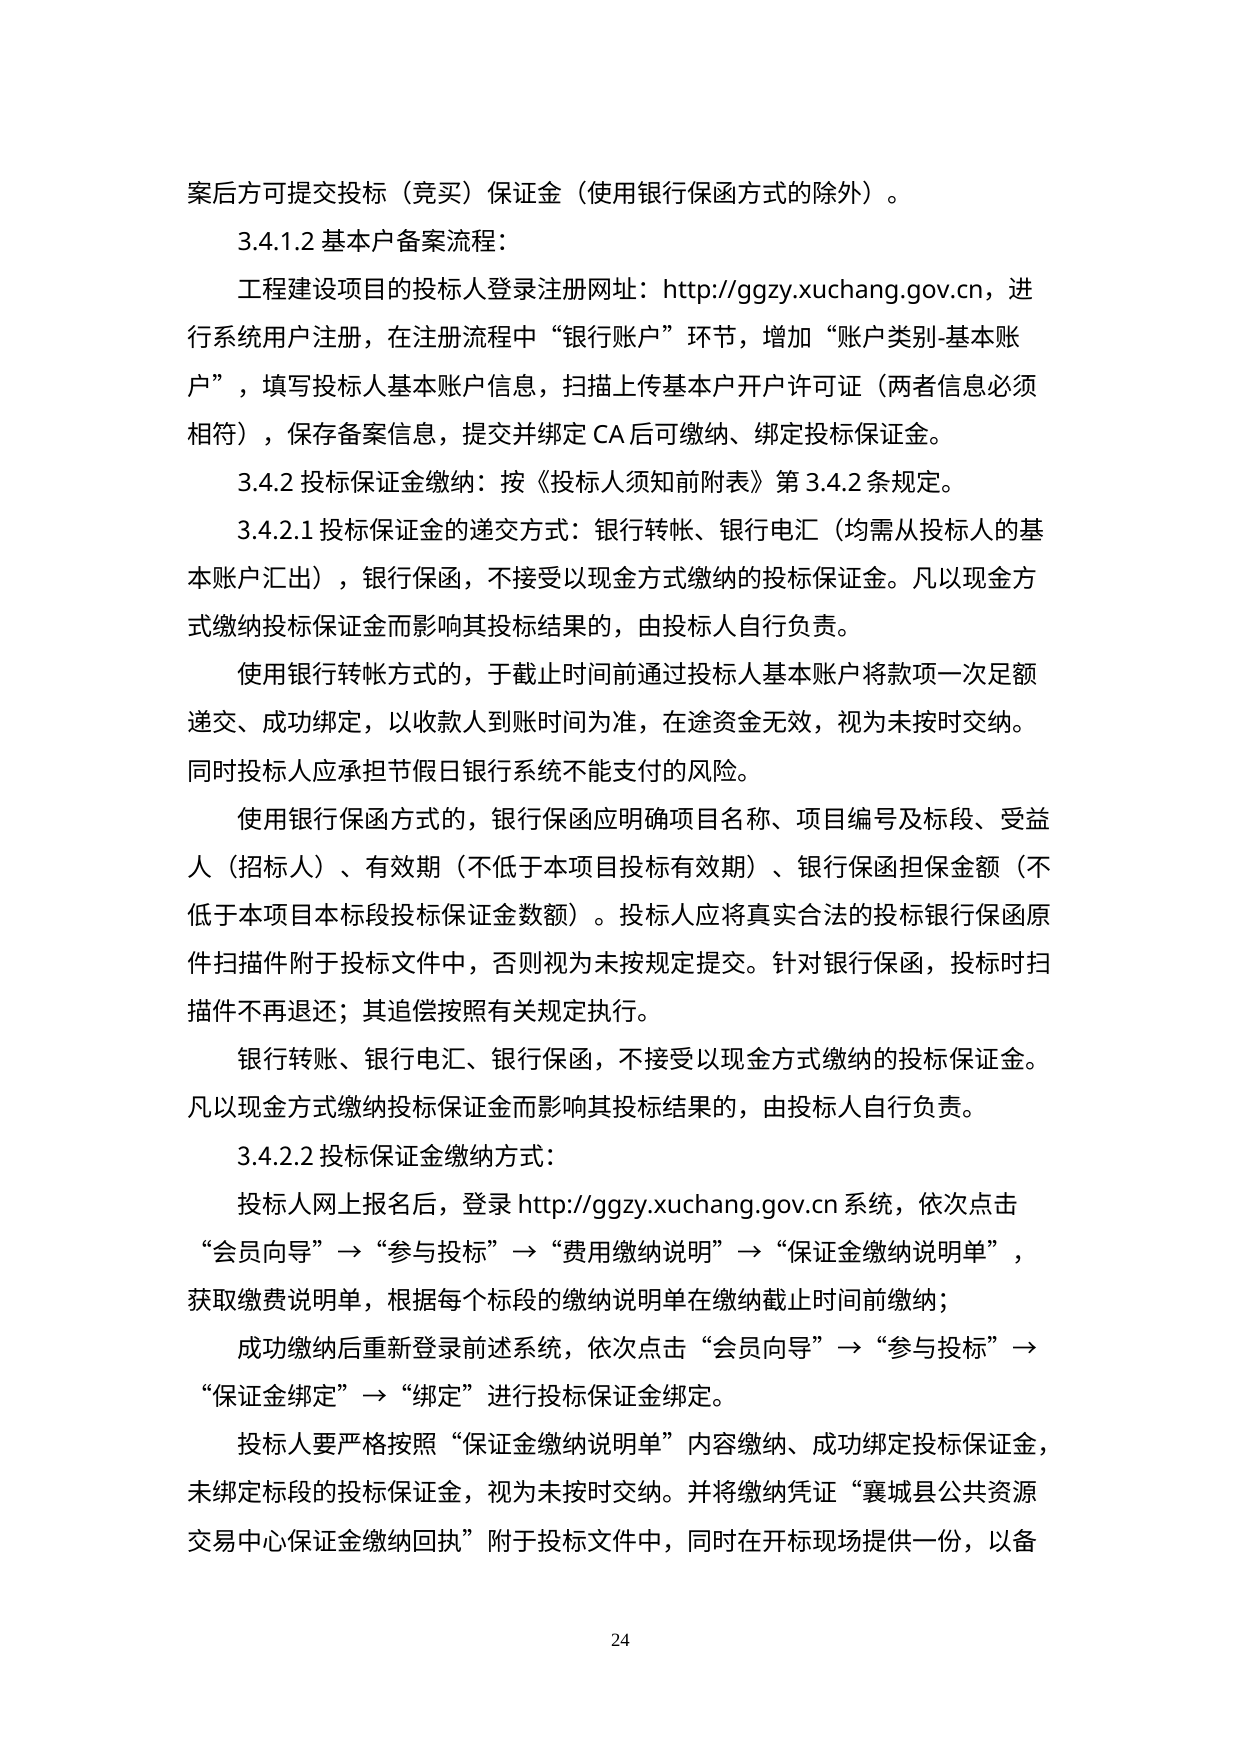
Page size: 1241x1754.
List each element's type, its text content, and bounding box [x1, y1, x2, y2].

text 使用银行转帐方式的，于截止时间前通过投标人基本账户将款项一次足额递交、成功绑定，以收款人到账时间为准，在途资金无效，视为未按时交纳。同时投标人应承担节假日银行系统不能支付的风险。 [187, 649, 1053, 793]
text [187, 168, 1053, 216]
text 使用银行保函方式的，银行保函应明确项目名称、项目编号及标段、受益人（招标人）、有效期（不低于本项目投标有效期）、银行保函担保金额（不低于本项目本标段投标保证金数额）。投标人应将真实合法的投标银行保函原件扫描件附于投标文件中，否则视为未按规定提交。针对银行保函，投标时扫描件不再退还；其追偿按照有关规定执行。 [187, 793, 1053, 1034]
text 3.4.1.2 基本户备案流程： [187, 216, 1053, 264]
text 3.4.2.2 投标保证金缴纳方式： [187, 1130, 1053, 1178]
text 银行转账、银行电汇、银行保函，不接受以现金方式缴纳的投标保证金。凡以现金方式缴纳投标保证金而影响其投标结果的，由投标人自行负责。 [187, 1034, 1053, 1130]
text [187, 1419, 1053, 1563]
text 3.4.2 投标保证金缴纳：按《投标人须知前附表》第3.4.2条规定。 [187, 456, 1053, 504]
text 工程建设项目的投标人登录注册网址：http://ggzy.xuchang.gov.cn，进行系统用户注册，在注册流程中“银行账户”环节，增加“账户类别-基本账户”，填写投标人基本账户信息，扫描上传基本户开户许可证（两者信息必须相符），保存备案信息，提交并绑定CA后可缴纳、绑定投标保证金。 [187, 264, 1053, 456]
text 成功缴纳后重新登录前述系统，依次点击“会员向导”→“参与投标”→“保证金绑定”→“绑定”进行投标保证金绑定。 [187, 1323, 1053, 1419]
text 投标人网上报名后，登录http://ggzy.xuchang.gov.cn系统，依次点击“会员向导”→“参与投标”→“费用缴纳说明”→“保证金缴纳说明单”，获取缴费说明单，根据每个标段的缴纳说明单在缴纳截止时间前缴纳； [187, 1178, 1053, 1323]
text 3.4.2.1 投标保证金的递交方式：银行转帐、银行电汇（均需从投标人的基本账户汇出），银行保函，不接受以现金方式缴纳的投标保证金。凡以现金方式缴纳投标保证金而影响其投标结果的，由投标人自行负责。 [187, 504, 1053, 649]
